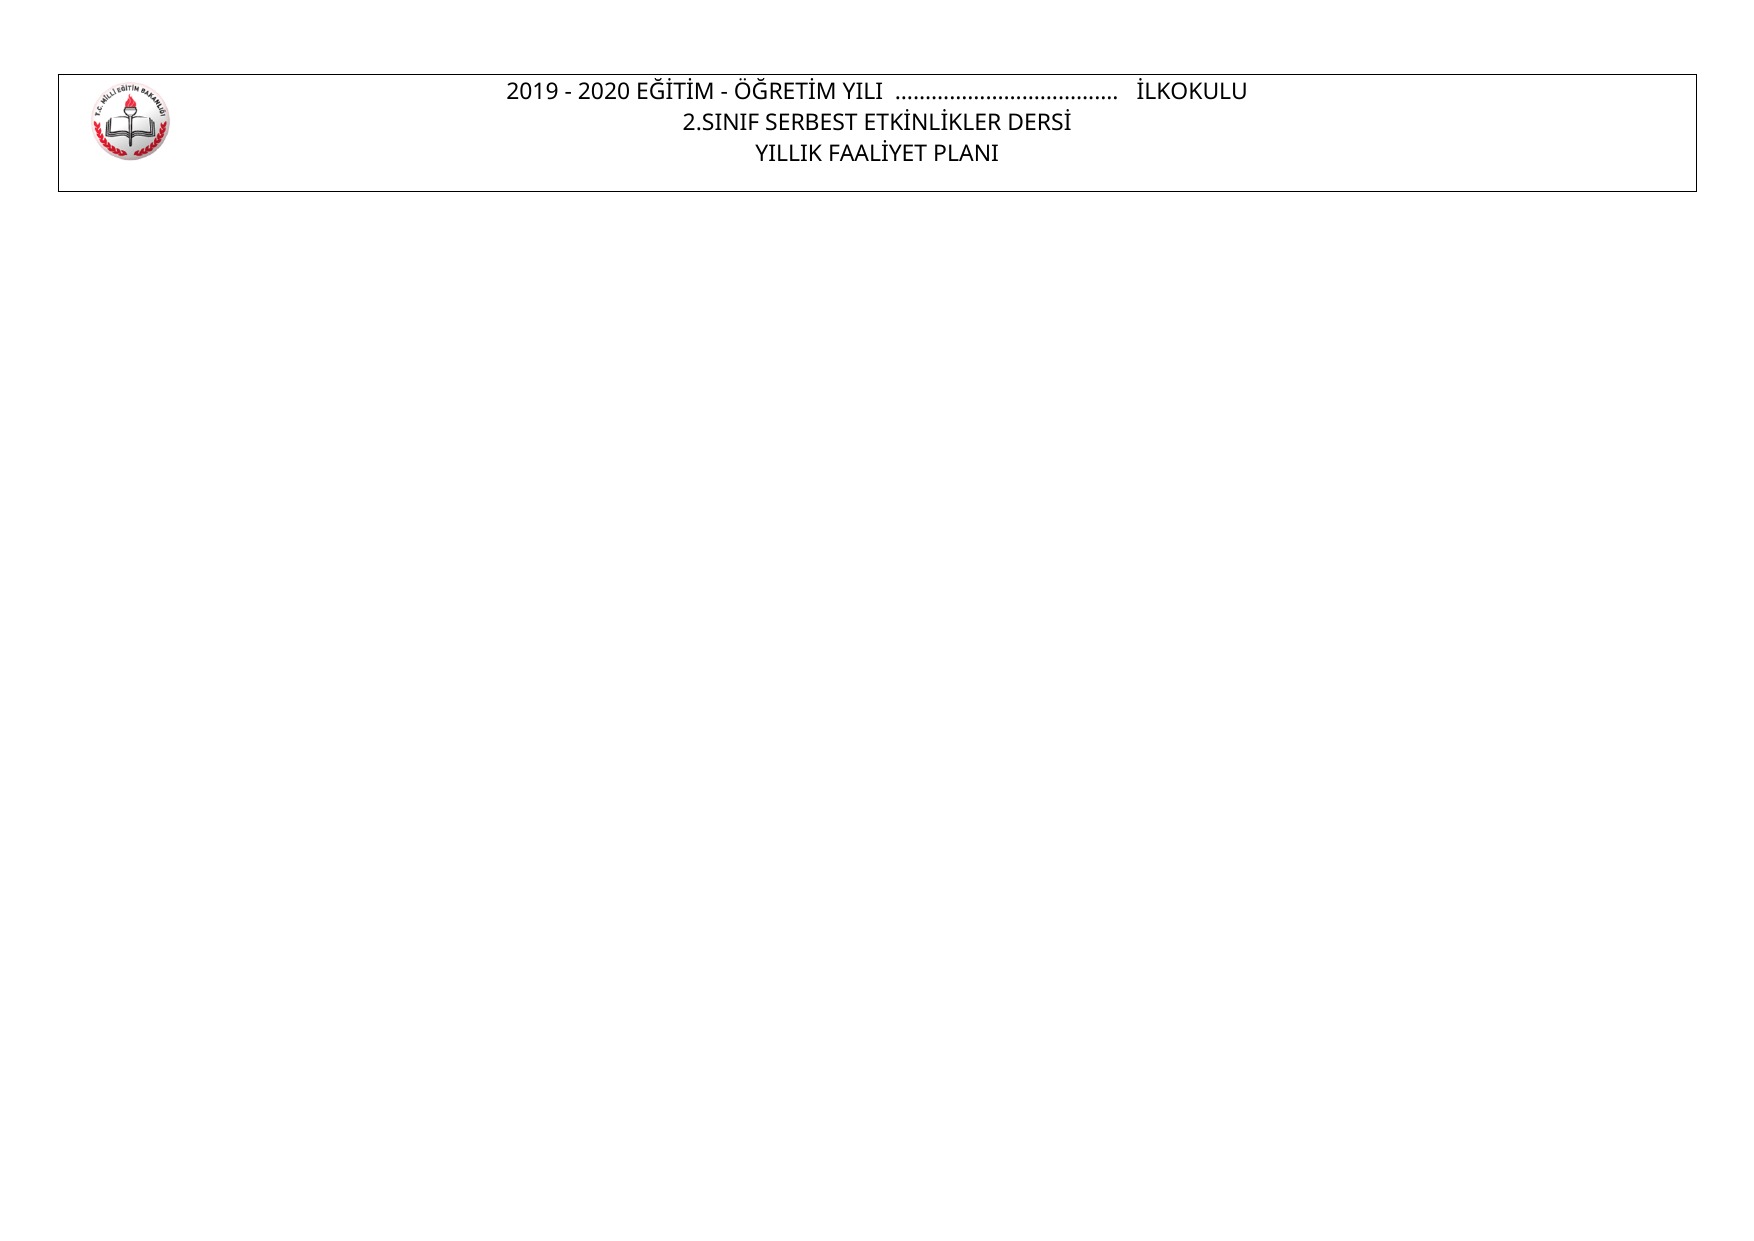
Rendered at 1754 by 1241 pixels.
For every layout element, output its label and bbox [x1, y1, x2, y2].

picture [85, 77, 175, 167]
